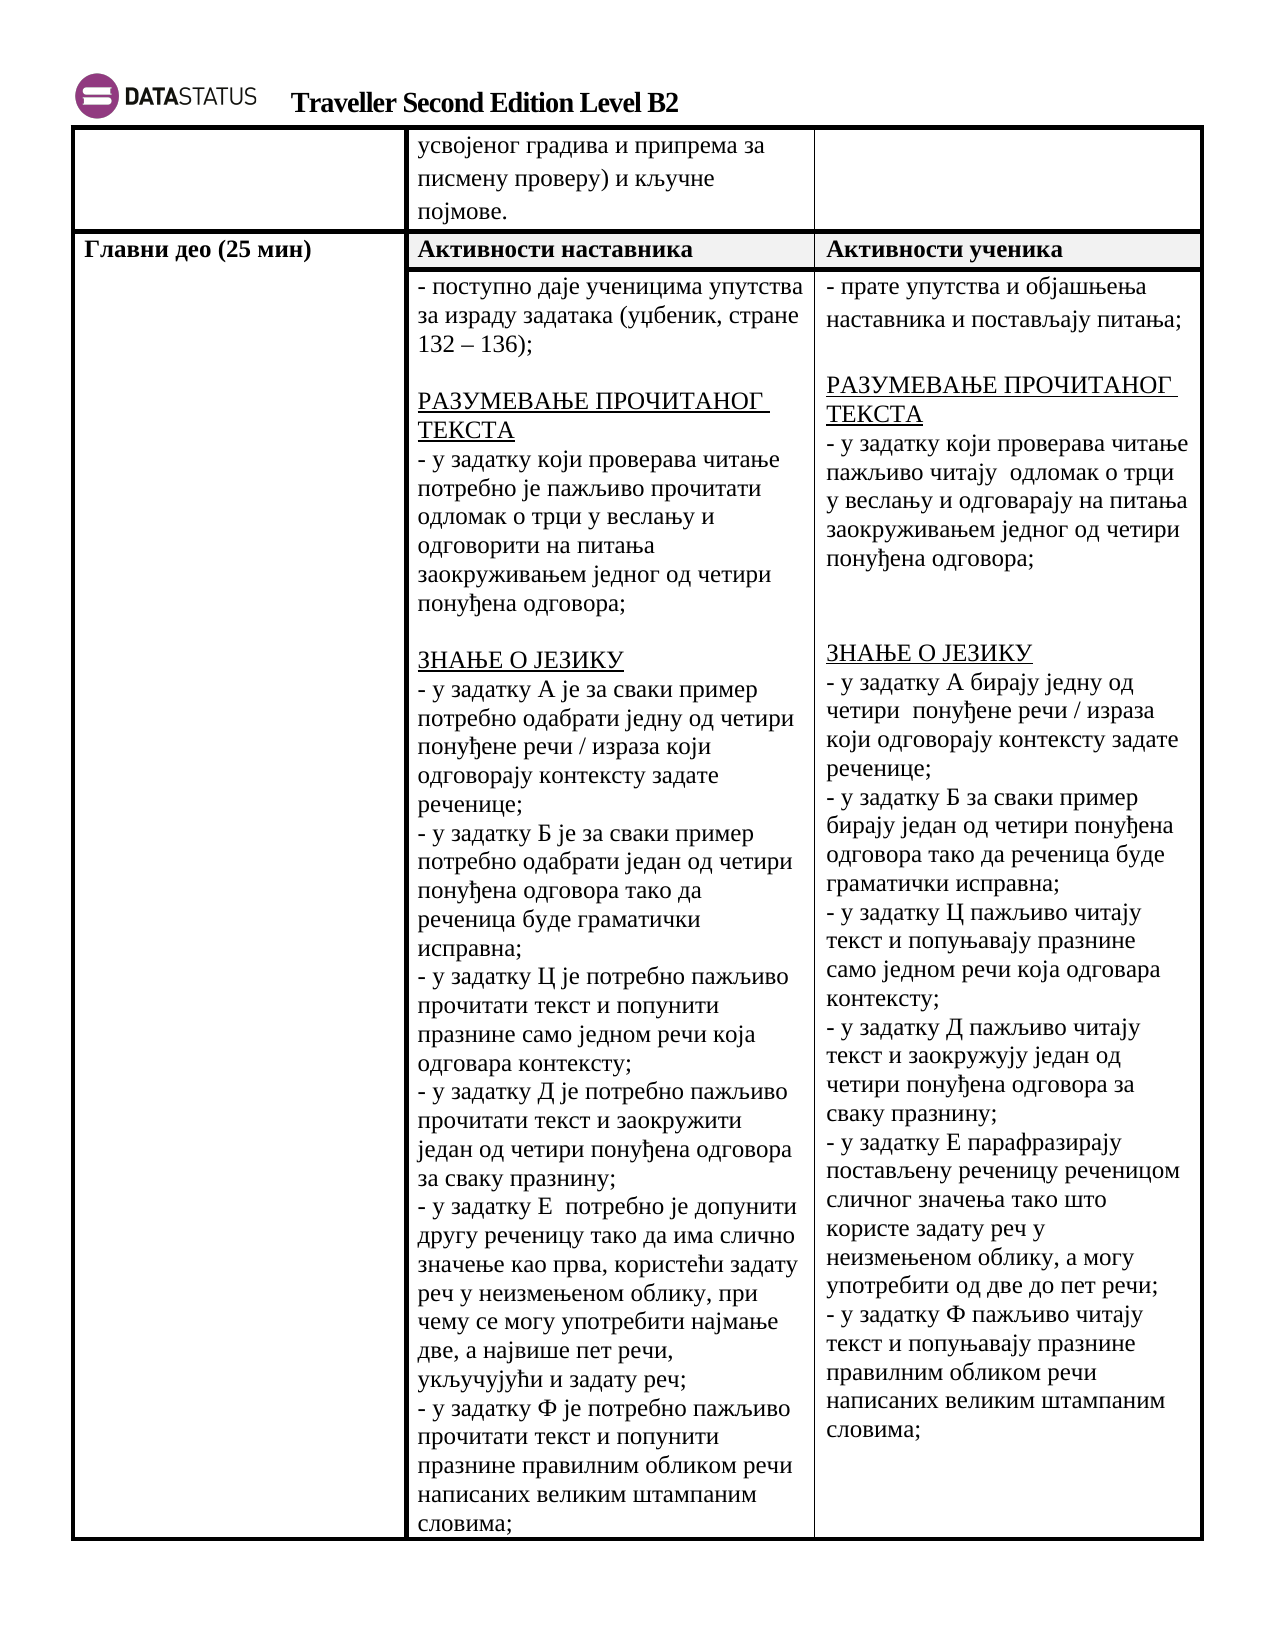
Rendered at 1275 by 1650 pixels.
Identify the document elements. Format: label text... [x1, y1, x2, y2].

table_cell Активности наставника [409, 234, 814, 267]
table_cell Активности ученика [815, 234, 1200, 267]
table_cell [815, 272, 1200, 1536]
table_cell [815, 130, 1200, 229]
picture [75, 73, 257, 119]
table_cell Главни део (25 мин) [75, 234, 404, 1536]
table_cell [409, 130, 814, 229]
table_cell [409, 272, 814, 1536]
